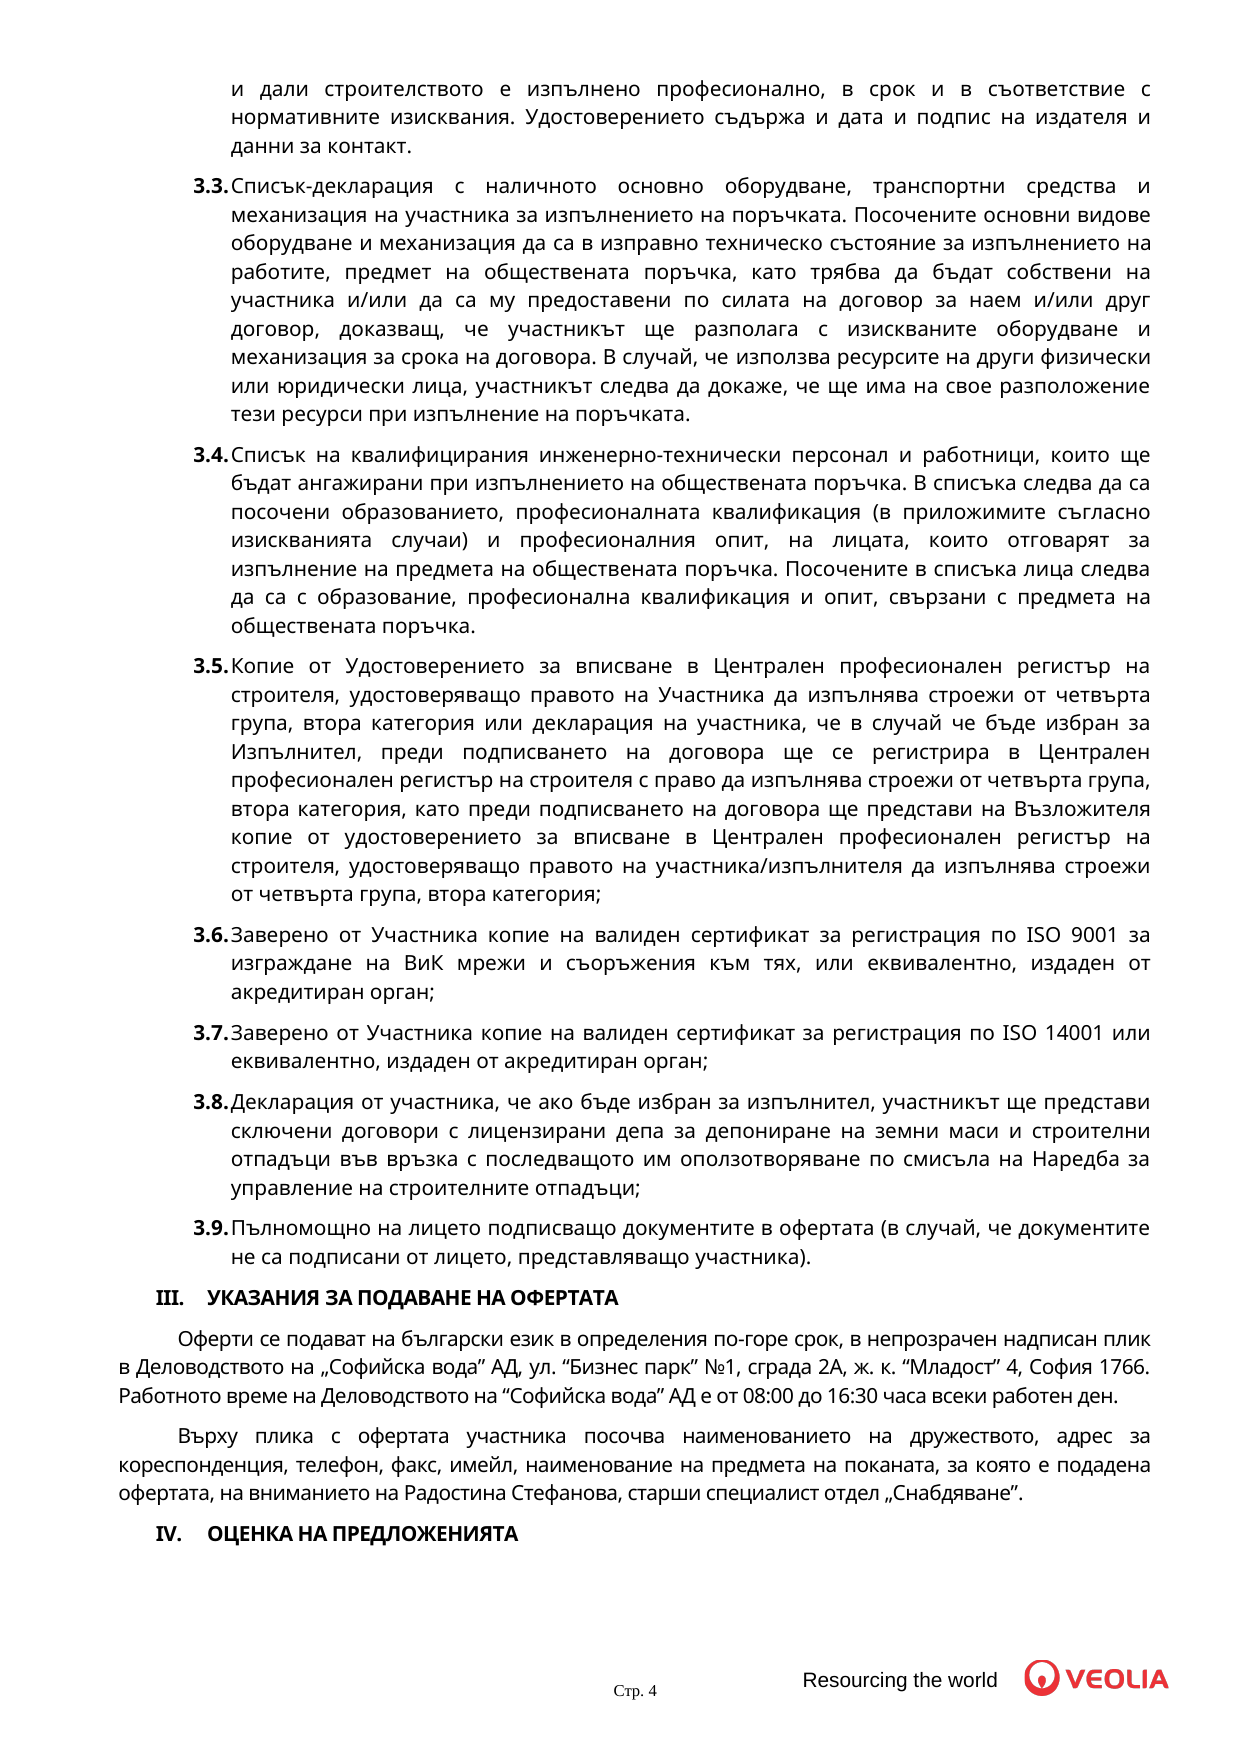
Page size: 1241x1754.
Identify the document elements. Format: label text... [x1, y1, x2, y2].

text Заверено от Участника копие на валиден сертификат за регистрация по ISO 14001 или еквивалентно, издаден от акредитиран орган; [193, 1018, 1152, 1075]
list ОЦЕНКА НА ПРЕДЛОЖЕНИЯТА [156, 1519, 1152, 1548]
text Оферти се подават на български език в определения по-горе срок, в непрозрачен надписан плик в Деловодството на „Софийска вода” АД, ул. “Бизнес парк” №1, сграда 2А, ж. к. “Младост” 4, София 1766. Работното време на Деловодството на “Софийска вода” АД е от 08:00 до 16:30 часа всеки работен ден. [118, 1324, 1152, 1409]
list УКАЗАНИЯ ЗА ПОДАВАНЕ НА ОФЕРТАТА [156, 1283, 1152, 1311]
text Върху плика с офертата участника посочва наименованието на дружеството, адрес за кореспонденция, телефон, факс, имейл, наименование на предмета на поканата, за която е подадена офертата, на вниманието на Радостина Стефанова, старши специалист отдел „Снабдяване”. [118, 1422, 1152, 1507]
text Пълномощно на лицето подписващо документите в офертата (в случай, че документите не са подписани от лицето, представляващо участника). [193, 1213, 1152, 1270]
text Декларация от участника, че ако бъде избран за изпълнител, участникът ще представи сключени договори с лицензирани депа за депониране на земни маси и строителни отпадъци във връзка с последващото им оползотворяване по смисъла на Наредба за управление на строителните отпадъци; [193, 1087, 1152, 1201]
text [193, 74, 1152, 159]
text Заверено от Участника копие на валиден сертификат за регистрация по ISO 9001 за изграждане на ВиК мрежи и съоръжения към тях, или еквивалентно, издаден от акредитиран орган; [193, 920, 1152, 1005]
picture [1024, 1660, 1169, 1696]
text Списък на квалифицирания инженерно-технически персонал и работници, които ще бъдат ангажирани при изпълнението на обществената поръчка. В списъка следва да са посочени образованието, професионалната квалификация (в приложимите съгласно изискванията случаи) и професионалния опит, на лицата, които отговарят за изпълнение на предмета на обществената поръчка. Посочените в списъка лица следва да са с образование, професионална квалификация и опит, свързани с предмета на обществената поръчка. [193, 440, 1152, 639]
text Копие от Удостоверението за вписване в Централен професионален регистър на строителя, удостоверяващо правото на Участника да изпълнява строежи от четвърта група, втора категория или декларация на участника, че в случай че бъде избран за Изпълнител, преди подписването на договора ще се регистрира в Централен професионален регистър на строителя с право да изпълнява строежи от четвърта група, втора категория, като преди подписването на договора ще представи на Възложителя копие от удостоверението за вписване в Централен професионален регистър на строителя, удостоверяващо правото на участника/изпълнителя да изпълнява строежи от четвърта група, втора категория; [193, 652, 1152, 908]
text Списък-декларация с наличното основно оборудване, транспортни средства и механизация на участника за изпълнението на поръчката. Посочените основни видове оборудване и механизация да са в изправно техническо състояние за изпълнението на работите, предмет на обществената поръчка, като трябва да бъдат собствени на участника и/или да са му предоставени по силата на договор за наем и/или друг договор, доказващ, че участникът ще разполага с изискваните оборудване и механизация за срока на договора. В случай, че използва ресурсите на други физически или юридически лица, участникът следва да докаже, че ще има на свое разположение тези ресурси при изпълнение на поръчката. [193, 172, 1152, 428]
